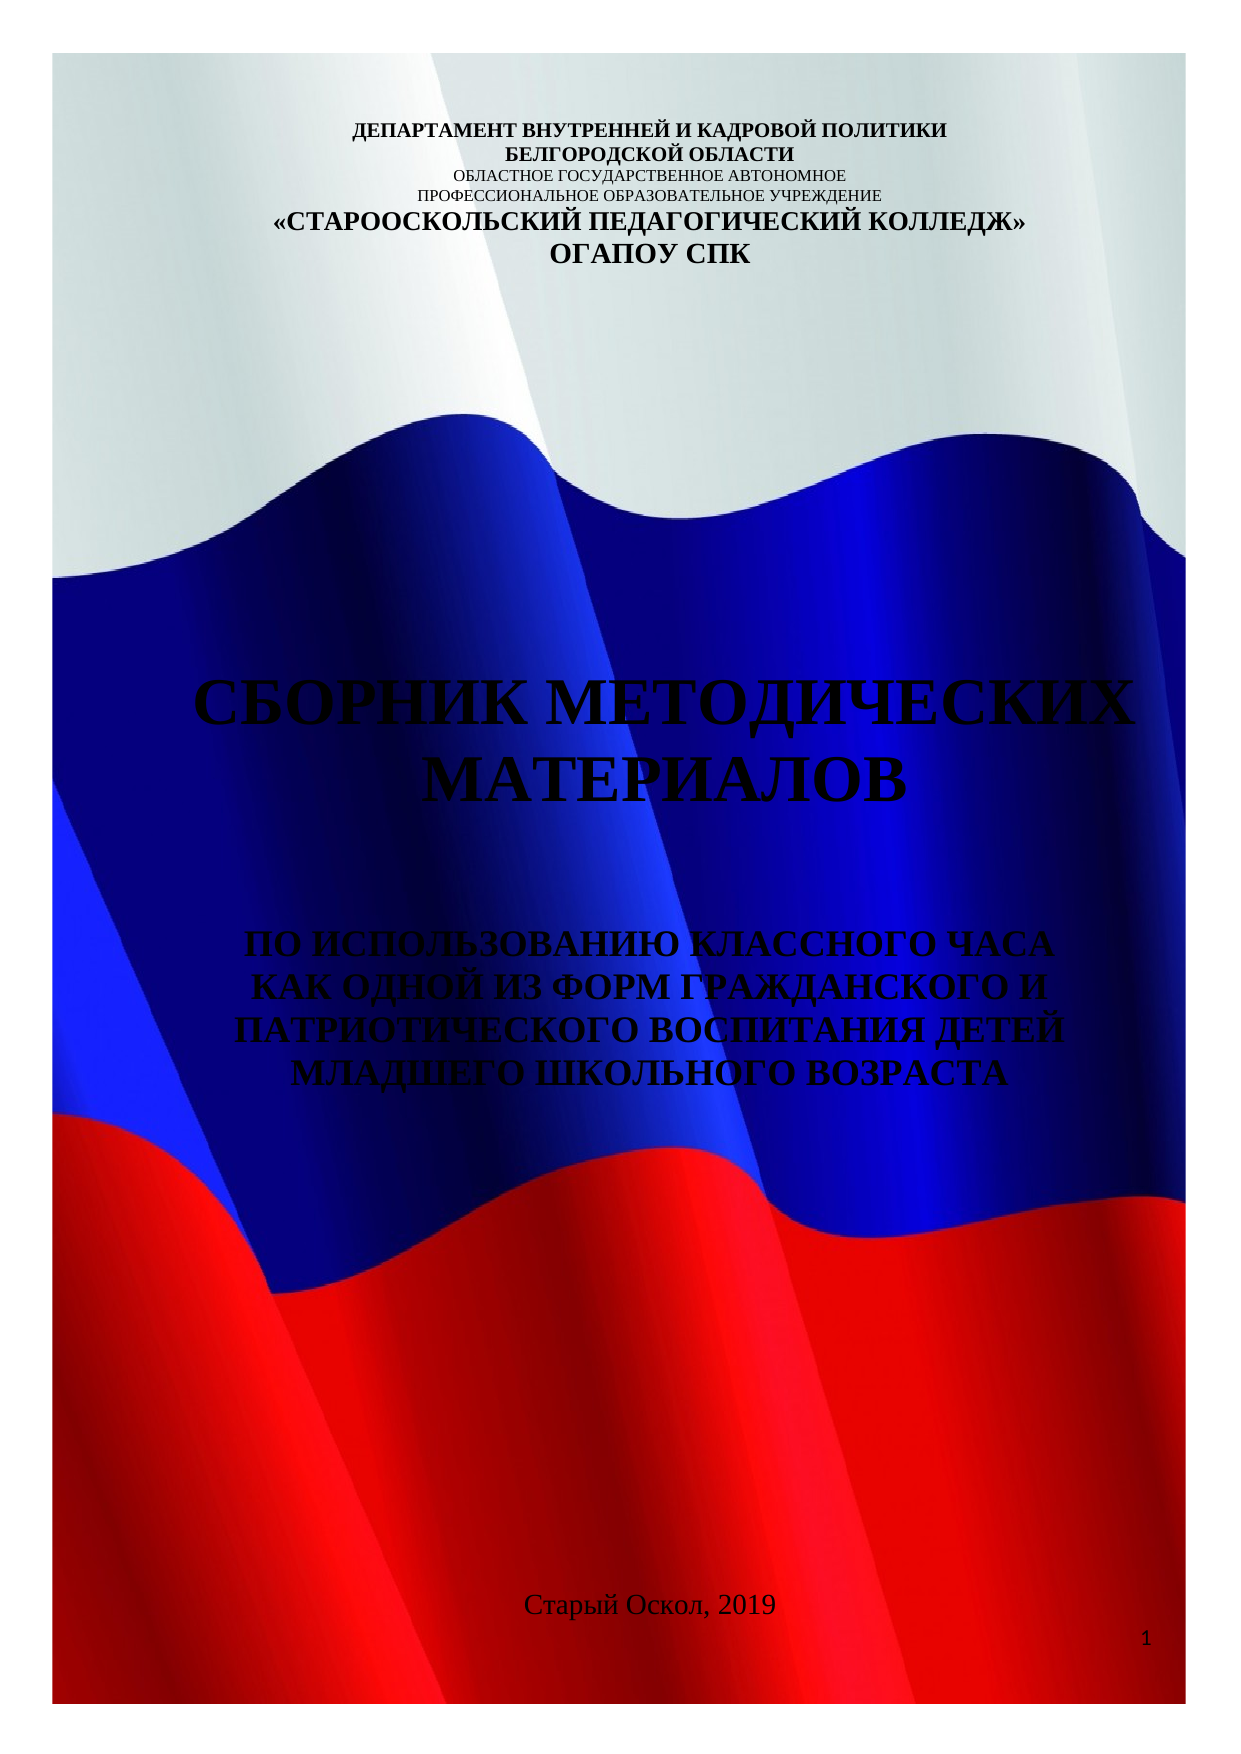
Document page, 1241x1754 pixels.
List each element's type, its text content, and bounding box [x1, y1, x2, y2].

text ОГАПОУ СПК [148, 236, 1152, 269]
text «СТАРООСКОЛЬСКИЙ ПЕДАГОГИЧЕСКИЙ КОЛЛЕДЖ» [148, 204, 1152, 236]
picture [52, 53, 1186, 1704]
text СБОРНИК МЕТОДИЧЕСКИХ МАТЕРИАЛОВ [177, 662, 1152, 816]
text Белгородской области [148, 142, 1152, 166]
text Старый Оскол, 2019 [148, 1587, 1152, 1621]
text ПО ИСПОЛЬЗОВАНИЮ КЛАССНОГО ЧАСА [148, 921, 1152, 964]
text Департамент внутренней и кадровой политики [148, 118, 1152, 142]
text ОБЛАСТНОЕ ГОСУДАРСТВЕННОЕ АВТОНОМНОЕ [148, 166, 1152, 185]
text ПРОФЕССИОНАЛЬНОЕ ОБРАЗОВАТЕЛЬНОЕ УЧРЕЖДЕНИЕ [148, 185, 1152, 204]
text КАК ОДНОЙ ИЗ ФОРМ ГРАЖДАНСКОГО И ПАТРИОТИЧЕСКОГО ВОСПИТАНИЯ ДЕТЕЙ МЛАДШЕГО ШКОЛЬНОГО ВОЗРАСТА [148, 964, 1152, 1094]
